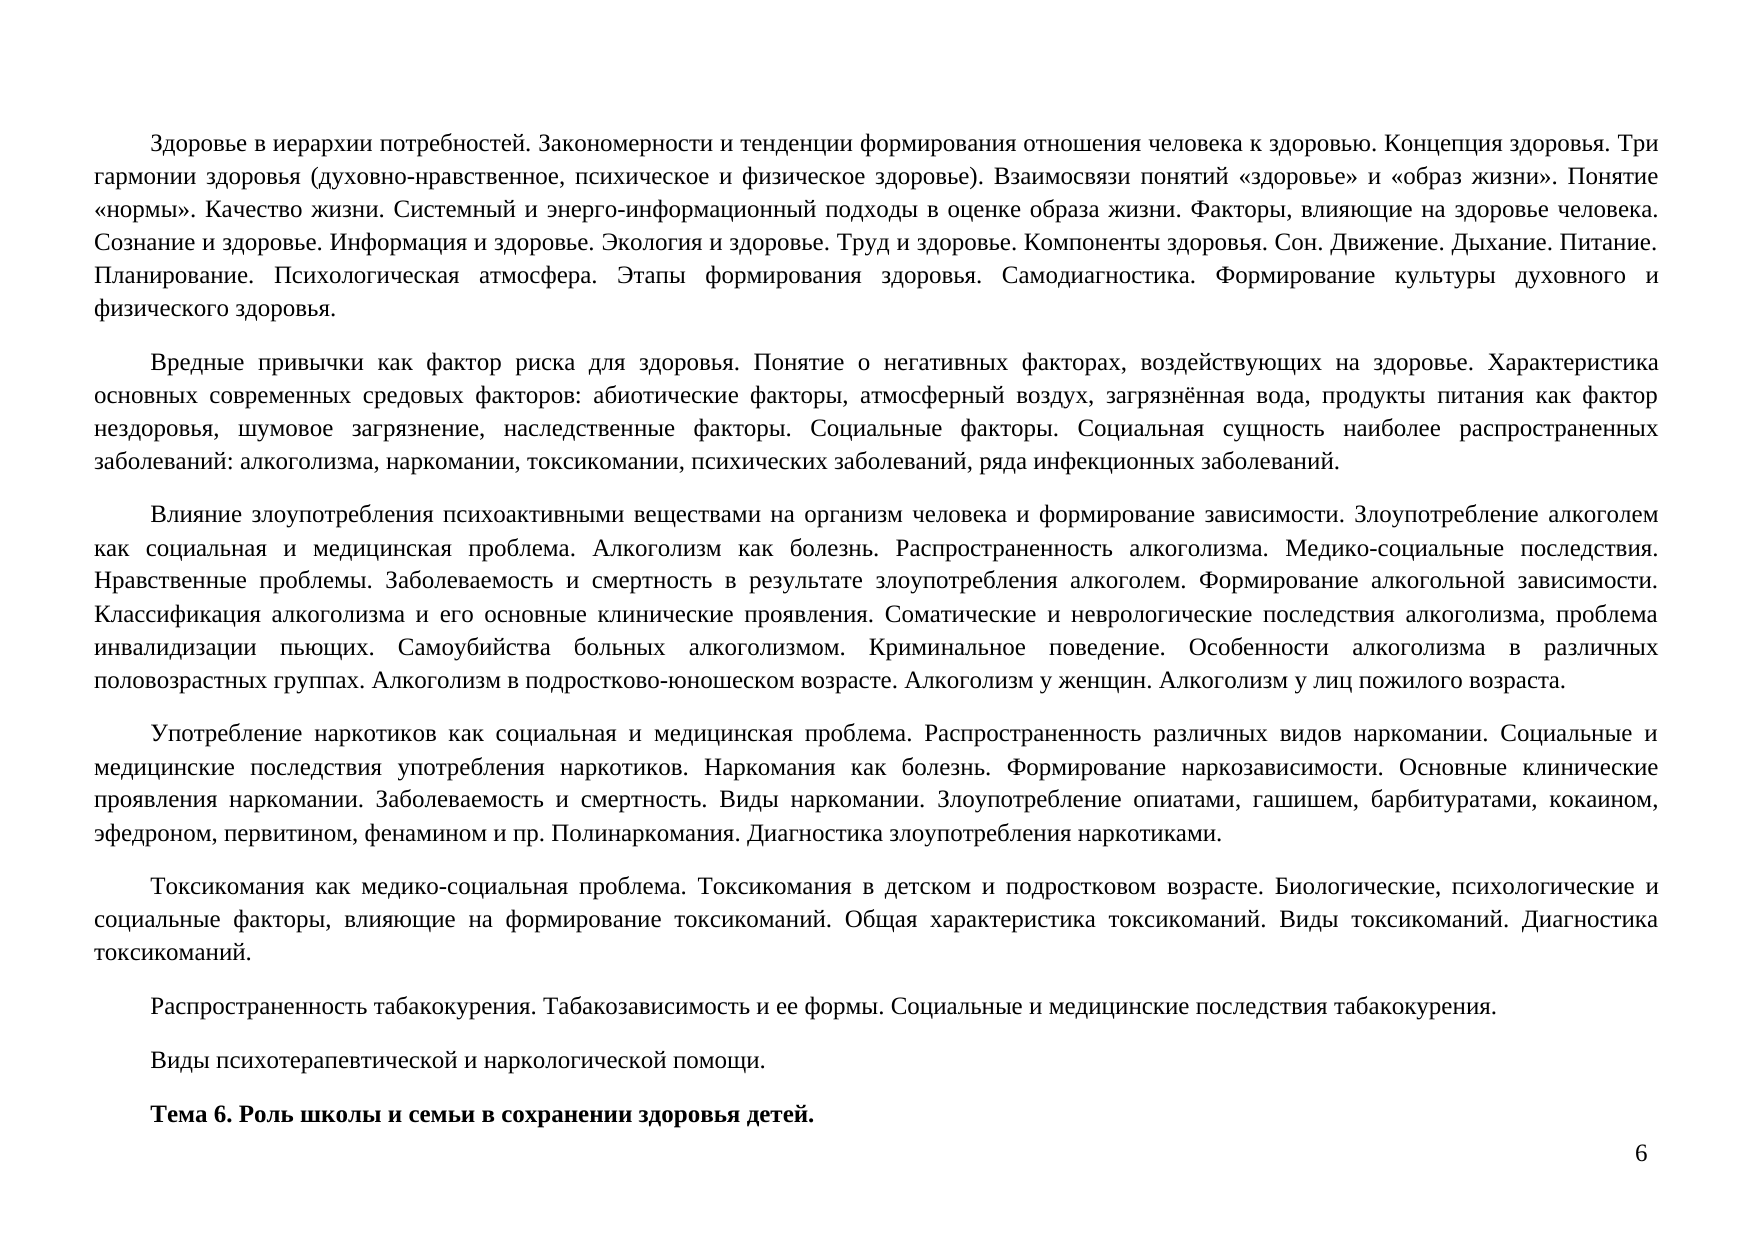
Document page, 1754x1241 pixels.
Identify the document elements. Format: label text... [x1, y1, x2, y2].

text Употребление наркотиков как социальная и медицинская проблема. Распространенность различных видов наркомании. Социальные и медицинские последствия употребления наркотиков. Наркомания как болезнь. Формирование наркозависимости. Основные клинические проявления наркомании. Заболеваемость и смертность. Виды наркомании. Злоупотребление опиатами, гашишем, барбитуратами, кокаином, эфедроном, первитином, фенамином и пр. Полинаркомания. Диагностика злоупотребления наркотиками. [94, 718, 1660, 846]
text Виды психотерапевтической и наркологической помощи. [94, 1045, 1660, 1074]
text Здоровье в иерархии потребностей. Закономерности и тенденции формирования отношения человека к здоровью. Концепция здоровья. Три гармонии здоровья (духовно-нравственное, психическое и физическое здоровье). Взаимосвязи понятий «здоровье» и «образ жизни». Понятие «нормы». Качество жизни. Системный и энерго-информационный подходы в оценке образа жизни. Факторы, влияющие на здоровье человека. Сознание и здоровье. Информация и здоровье. Экология и здоровье. Труд и здоровье. Компоненты здоровья. Сон. Движение. Дыхание. Питание. Планирование. Психологическая атмосфера. Этапы формирования здоровья. Самодиагностика. Формирование культуры духовного и физического здоровья. [94, 128, 1660, 322]
text Вредные привычки как фактор риска для здоровья. Понятие о негативных факторах, воздействующих на здоровье. Характеристика основных современных средовых факторов: абиотические факторы, атмосферный воздух, загрязнённая вода, продукты питания как фактор нездоровья, шумовое загрязнение, наследственные факторы. Социальные факторы. Социальная сущность наиболее распространенных заболеваний: алкоголизма, наркомании, токсикомании, психических заболеваний, ряда инфекционных заболеваний. [94, 347, 1660, 474]
text Влияние злоупотребления психоактивными веществами на организм человека и формирование зависимости. Злоупотребление алкоголем как социальная и медицинская проблема. Алкоголизм как болезнь. Распространенность алкоголизма. Медико-социальные последствия. Нравственные проблемы. Заболеваемость и смертность в результате злоупотребления алкоголем. Формирование алкогольной зависимости. Классификация алкоголизма и его основные клинические проявления. Соматические и неврологические последствия алкоголизма, проблема инвалидизации пьющих. Самоубийства больных алкоголизмом. Криминальное поведение. Особенности алкоголизма в различных половозрастных группах. Алкоголизм в подростково-юношеском возрасте. Алкоголизм у женщин. Алкоголизм у лиц пожилого возраста. [94, 499, 1660, 693]
text Распространенность табакокурения. Табакозависимость и ее формы. Социальные и медицинские последствия табакокурения. [94, 991, 1660, 1020]
text Токсикомания как медико-социальная проблема. Токсикомания в детском и подростковом возрасте. Биологические, психологические и социальные факторы, влияющие на формирование токсикоманий. Общая характеристика токсикоманий. Виды токсикоманий. Диагностика токсикоманий. [94, 871, 1660, 966]
text Тема 6. Роль школы и семьи в сохранении здоровья детей. [94, 1099, 1660, 1128]
